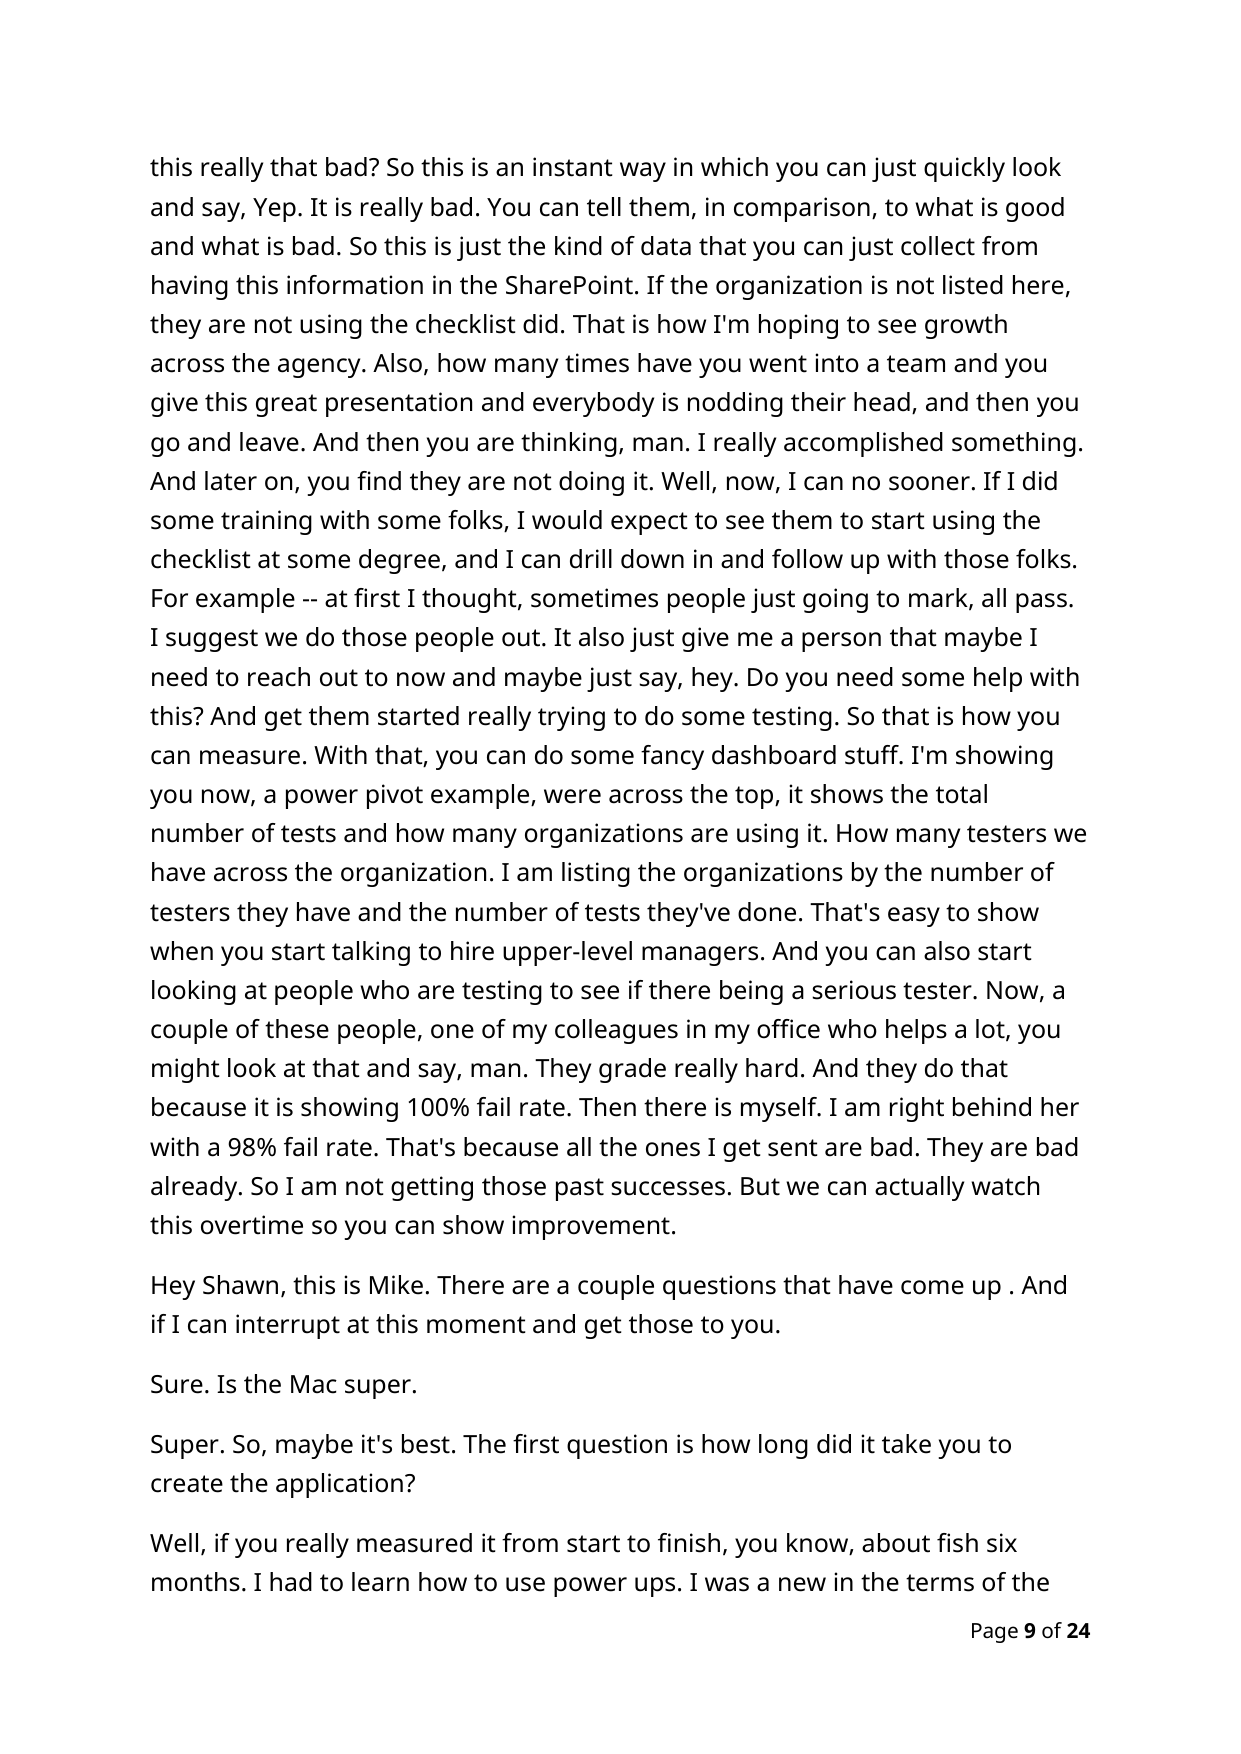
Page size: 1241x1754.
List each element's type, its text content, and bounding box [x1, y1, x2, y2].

text Super. So, maybe it's best. The first question is how long did it take you to create the application? [150, 1427, 1090, 1500]
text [150, 150, 1090, 1242]
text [150, 1526, 1090, 1599]
text Hey Shawn, this is Mike. There are a couple questions that have come up . And if I can interrupt at this moment and get those to you. [150, 1267, 1090, 1341]
text Sure. Is the Mac super. [150, 1367, 1090, 1401]
